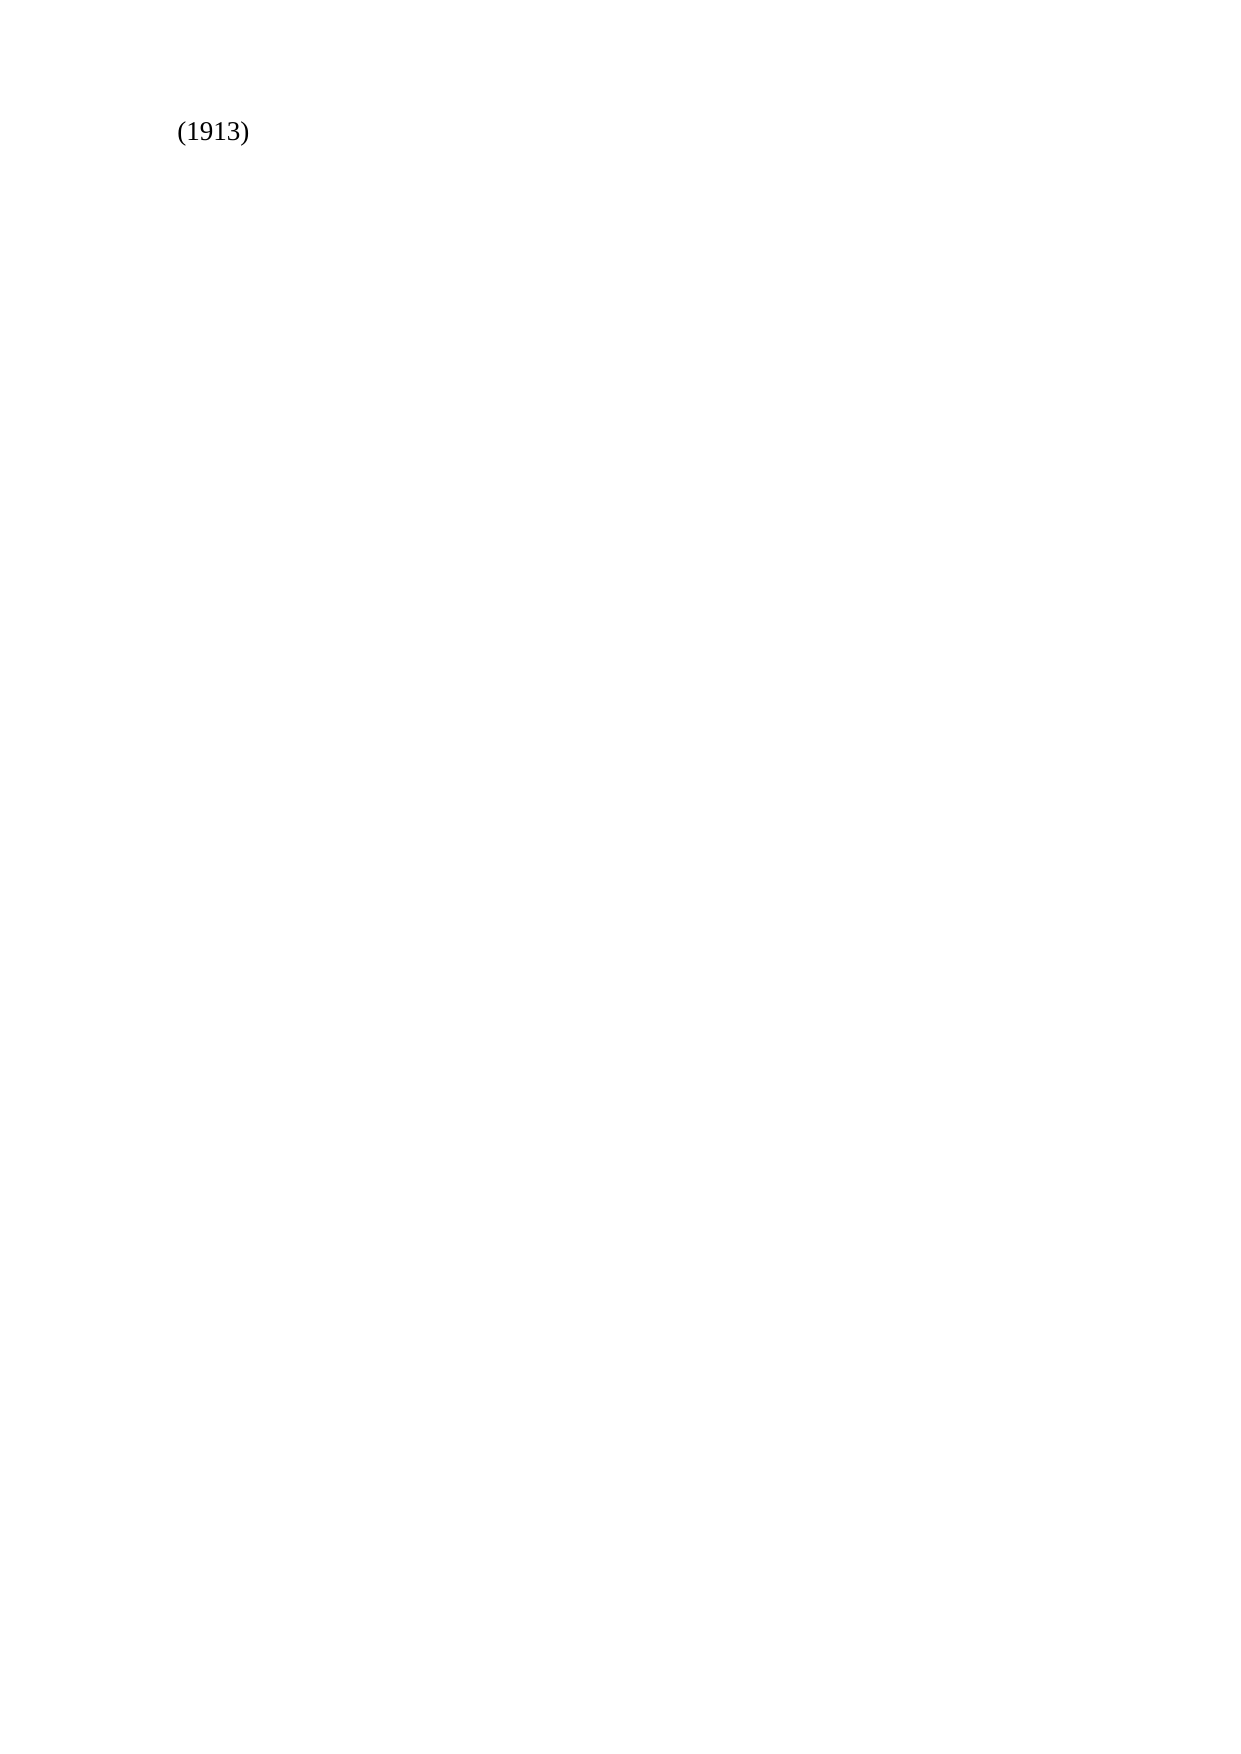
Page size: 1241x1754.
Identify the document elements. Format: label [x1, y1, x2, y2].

text [177, 116, 1153, 147]
